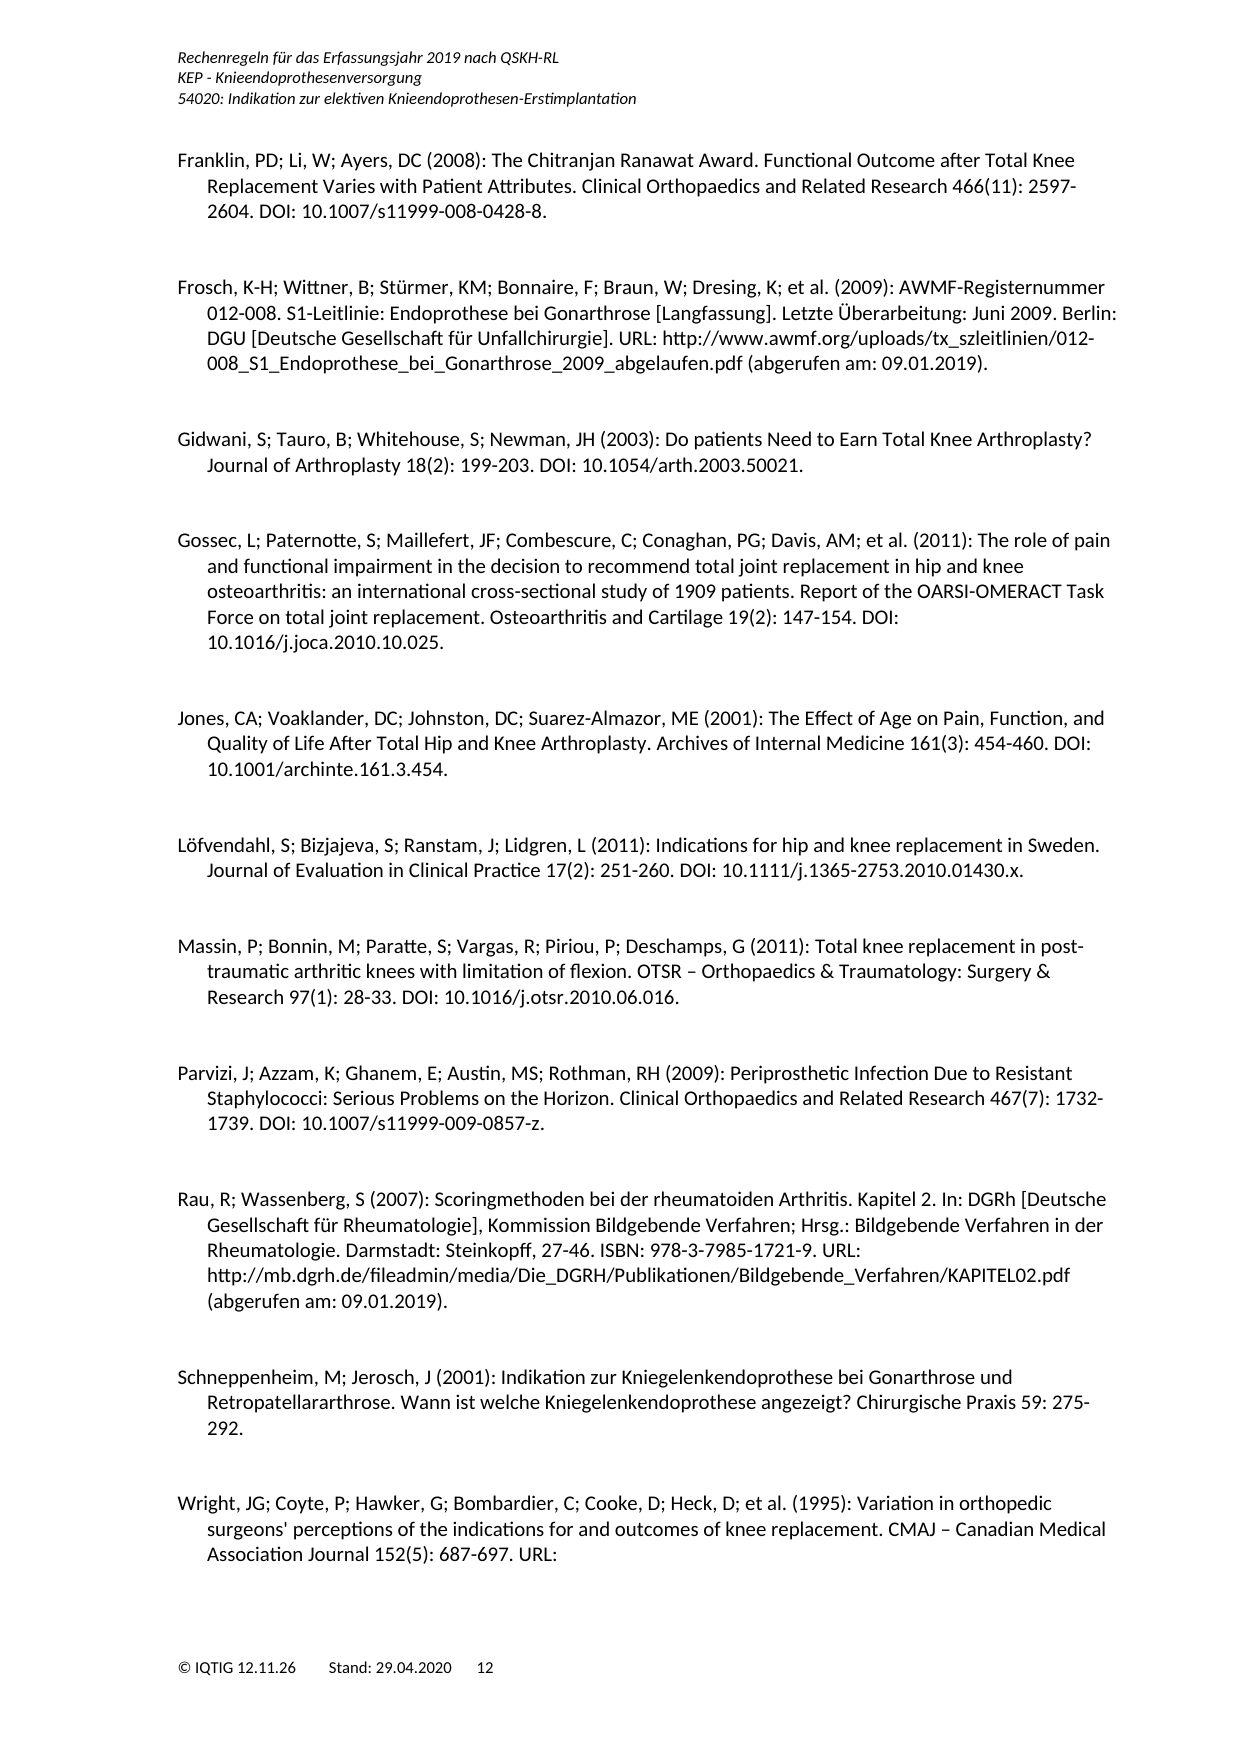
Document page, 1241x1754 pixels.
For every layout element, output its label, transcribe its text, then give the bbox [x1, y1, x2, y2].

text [177, 1491, 1122, 1567]
text Massin, P; Bonnin, M; Paratte, S; Vargas, R; Piriou, P; Deschamps, G (2011): Total knee replacement in post-traumatic arthritic knees with limitation of flexion. OTSR – Orthopaedics & Traumatology: Surgery & Research 97(1): 28-33. DOI: 10.1016/j.otsr.2010.06.016. [177, 933, 1122, 1009]
text Frosch, K-H; Wittner, B; Stürmer, KM; Bonnaire, F; Braun, W; Dresing, K; et al. (2009): AWMF-Registernummer 012-008. S1-Leitlinie: Endoprothese bei Gonarthrose [Langfassung]. Letzte Überarbeitung: Juni 2009. Berlin: DGU [Deutsche Gesellschaft für Unfallchirurgie]. URL: http://www.awmf.org/uploads/tx_szleitlinien/012-008_S1_Endoprothese_bei_Gonarthrose_2009_abgelaufen.pdf (abgerufen am: 09.01.2019). [177, 274, 1122, 376]
text Parvizi, J; Azzam, K; Ghanem, E; Austin, MS; Rothman, RH (2009): Periprosthetic Infection Due to Resistant Staphylococci: Serious Problems on the Horizon. Clinical Orthopaedics and Related Research 467(7): 1732-1739. DOI: 10.1007/s11999-009-0857-z. [177, 1060, 1122, 1136]
text Gossec, L; Paternotte, S; Maillefert, JF; Combescure, C; Conaghan, PG; Davis, AM; et al. (2011): The role of pain and functional impairment in the decision to recommend total joint replacement in hip and knee osteoarthritis: an international cross-sectional study of 1909 patients. Report of the OARSI-OMERACT Task Force on total joint replacement. Osteoarthritis and Cartilage 19(2): 147-154. DOI: 10.1016/j.joca.2010.10.025. [177, 528, 1122, 655]
text Jones, CA; Voaklander, DC; Johnston, DC; Suarez-Almazor, ME (2001): The Effect of Age on Pain, Function, and Quality of Life After Total Hip and Knee Arthroplasty. Archives of Internal Medicine 161(3): 454-460. DOI: 10.1001/archinte.161.3.454. [177, 705, 1122, 781]
text Franklin, PD; Li, W; Ayers, DC (2008): The Chitranjan Ranawat Award. Functional Outcome after Total Knee Replacement Varies with Patient Attributes. Clinical Orthopaedics and Related Research 466(11): 2597-2604. DOI: 10.1007/s11999-008-0428-8. [177, 148, 1122, 224]
text Rau, R; Wassenberg, S (2007): Scoringmethoden bei der rheumatoiden Arthritis. Kapitel 2. In: DGRh [Deutsche Gesellschaft für Rheumatologie], Kommission Bildgebende Verfahren; Hrsg.: Bildgebende Verfahren in der Rheumatologie. Darmstadt: Steinkopff, 27-46. ISBN: 978-3-7985-1721-9. URL: http://mb.dgrh.de/fileadmin/media/Die_DGRH/Publikationen/Bildgebende_Verfahren/KAPITEL02.pdf (abgerufen am: 09.01.2019). [177, 1186, 1122, 1313]
text Löfvendahl, S; Bizjajeva, S; Ranstam, J; Lidgren, L (2011): Indications for hip and knee replacement in Sweden. Journal of Evaluation in Clinical Practice 17(2): 251-260. DOI: 10.1111/j.1365-2753.2010.01430.x. [177, 832, 1122, 883]
text Gidwani, S; Tauro, B; Whitehouse, S; Newman, JH (2003): Do patients Need to Earn Total Knee Arthroplasty? Journal of Arthroplasty 18(2): 199-203. DOI: 10.1054/arth.2003.50021. [177, 426, 1122, 477]
text Schneppenheim, M; Jerosch, J (2001): Indikation zur Kniegelenkendoprothese bei Gonarthrose und Retropatellararthrose. Wann ist welche Kniegelenkendoprothese angezeigt? Chirurgische Praxis 59: 275-292. [177, 1364, 1122, 1440]
